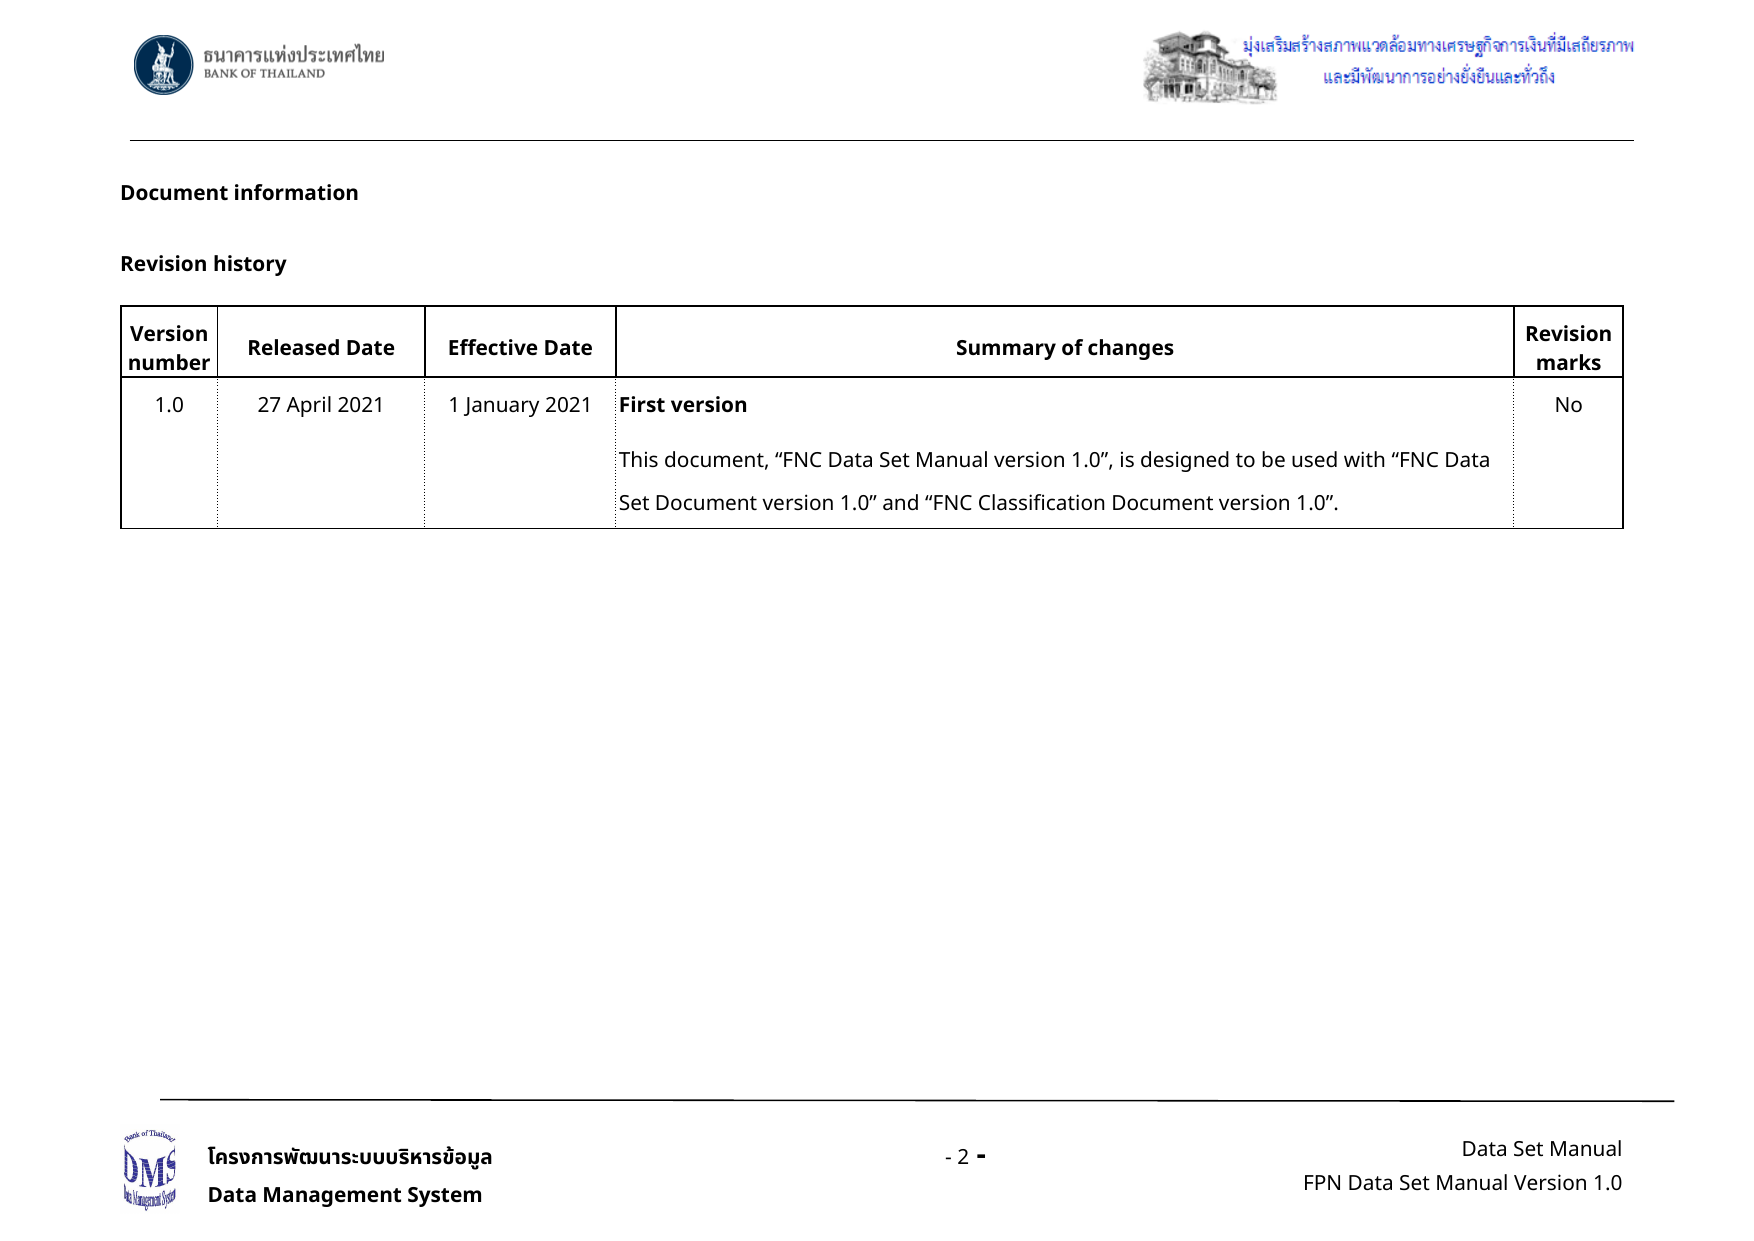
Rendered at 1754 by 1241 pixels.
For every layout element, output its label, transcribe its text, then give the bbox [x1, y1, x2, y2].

picture [1142, 27, 1638, 107]
picture [123, 25, 392, 101]
picture [120, 1124, 180, 1214]
table_header Summary of changes [617, 307, 1513, 376]
table_header Effective Date [426, 307, 615, 376]
table_cell No [1514, 378, 1622, 528]
text Document information [120, 163, 1679, 209]
table_cell 27 April 2021 [217, 378, 425, 528]
table_cell 1 January 2021 [425, 378, 616, 528]
table_cell 1.0 [122, 378, 217, 528]
text Revision history [120, 234, 1679, 280]
table_header Revision marks [1515, 307, 1622, 376]
table_cell First version This document, “FNC Data Set Manual version 1.0”, is designed to be used with “FNC Data Set Document version 1.0” and “FNC Classification Document version 1.0”. [616, 378, 1514, 528]
table_header Version number [122, 307, 217, 376]
table_header Released Date [218, 307, 424, 376]
